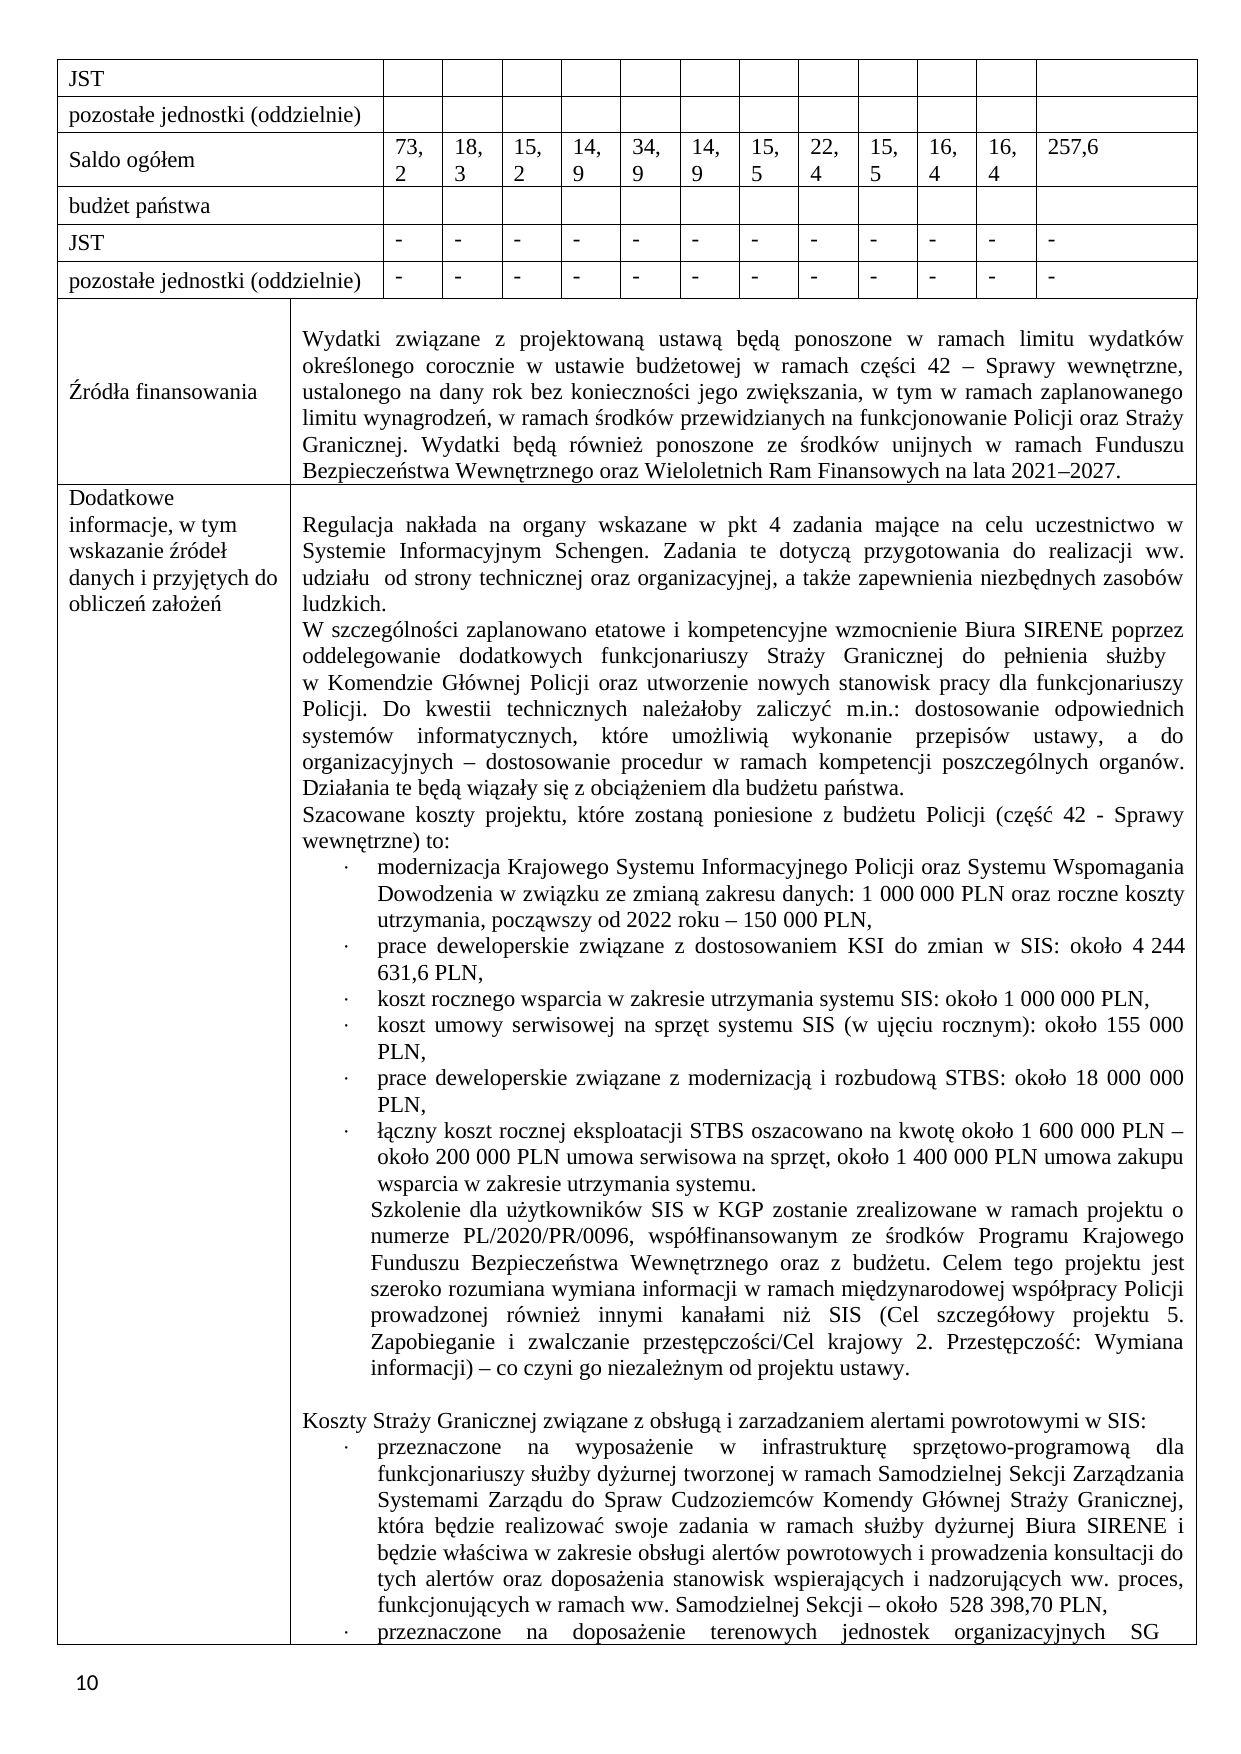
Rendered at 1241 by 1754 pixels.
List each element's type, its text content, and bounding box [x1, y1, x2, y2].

table_cell [859, 60, 917, 96]
table_cell 16,4 [977, 133, 1036, 186]
table_cell - [562, 262, 620, 298]
table_cell [799, 187, 858, 223]
table_cell - [443, 225, 502, 261]
table_cell [1037, 60, 1197, 96]
table_cell [503, 187, 561, 223]
table_cell 73,2 [384, 133, 442, 186]
table_cell [503, 60, 561, 96]
table_cell [384, 97, 442, 132]
table_cell [799, 60, 858, 96]
table_cell pozostałe jednostki (oddzielnie) [58, 262, 383, 298]
table_cell - [859, 225, 917, 261]
table_cell [799, 97, 858, 132]
table_cell JST [58, 225, 383, 261]
table_cell [977, 187, 1036, 223]
table_cell [977, 60, 1036, 96]
table_cell - [799, 225, 858, 261]
table_cell - [503, 225, 561, 261]
table_cell - [799, 262, 858, 298]
table_cell - [740, 225, 798, 261]
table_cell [291, 485, 1196, 1644]
table_cell [621, 187, 680, 223]
table_cell 18,3 [443, 133, 502, 186]
table_cell budżet państwa [58, 187, 383, 223]
table_cell [562, 187, 620, 223]
table_cell 14,9 [562, 133, 620, 186]
table_cell [1037, 97, 1197, 132]
table_cell - [681, 225, 739, 261]
table_cell - [562, 225, 620, 261]
table_cell - [740, 262, 798, 298]
table_cell [918, 187, 976, 223]
table_cell 15,5 [740, 133, 798, 186]
table_cell 257,6 [1037, 133, 1197, 186]
table_cell Źródła finansowania [58, 299, 290, 483]
table_cell - [1037, 262, 1197, 298]
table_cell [58, 485, 290, 1644]
table_cell - [918, 262, 976, 298]
table_cell 15,2 [503, 133, 561, 186]
table_cell [562, 97, 620, 132]
table_cell pozostałe jednostki (oddzielnie) [58, 97, 383, 132]
table_cell Wydatki związane z projektowaną ustawą będą ponoszone w ramach limitu wydatków określonego corocznie w ustawie budżetowej w ramach części 42 – Sprawy wewnętrzne, ustalonego na dany rok bez konieczności jego zwiększania, w tym w ramach zaplanowanego limitu wynagrodzeń, w ramach środków przewidzianych na funkcjonowanie Policji oraz Straży Granicznej. Wydatki będą również ponoszone ze środków unijnych w ramach Funduszu Bezpieczeństwa Wewnętrznego oraz Wieloletnich Ram Finansowych na lata 2021–2027. [291, 299, 1196, 483]
table_cell 34,9 [621, 133, 680, 186]
table_cell [859, 97, 917, 132]
table_cell [1037, 187, 1197, 223]
table_cell - [384, 262, 442, 298]
table_cell [681, 97, 739, 132]
table_cell [681, 60, 739, 96]
table_cell [562, 60, 620, 96]
table_cell - [503, 262, 561, 298]
table_cell - [859, 262, 917, 298]
table_cell [740, 187, 798, 223]
table_cell - [443, 262, 502, 298]
table_cell - [1037, 225, 1197, 261]
table_cell [859, 187, 917, 223]
table_cell Saldo ogółem [58, 133, 383, 186]
table_cell - [977, 262, 1036, 298]
table_cell [384, 187, 442, 223]
table_cell - [977, 225, 1036, 261]
table_cell [384, 60, 442, 96]
table_cell 22,4 [799, 133, 858, 186]
table_cell 14,9 [681, 133, 739, 186]
table_cell [977, 97, 1036, 132]
table_cell [740, 60, 798, 96]
table_cell [681, 187, 739, 223]
table_cell [621, 60, 680, 96]
table_cell [918, 97, 976, 132]
table_cell 15,5 [859, 133, 917, 186]
table_cell [740, 97, 798, 132]
table_cell - [384, 225, 442, 261]
table_cell [503, 97, 561, 132]
table_cell [918, 60, 976, 96]
table_cell - [621, 262, 680, 298]
table_cell - [681, 262, 739, 298]
table_cell - [918, 225, 976, 261]
table_cell [443, 187, 502, 223]
table_cell 16,4 [918, 133, 976, 186]
table_cell [443, 60, 502, 96]
table_cell - [621, 225, 680, 261]
table_cell JST [58, 60, 383, 96]
table_cell [621, 97, 680, 132]
table_cell [443, 97, 502, 132]
